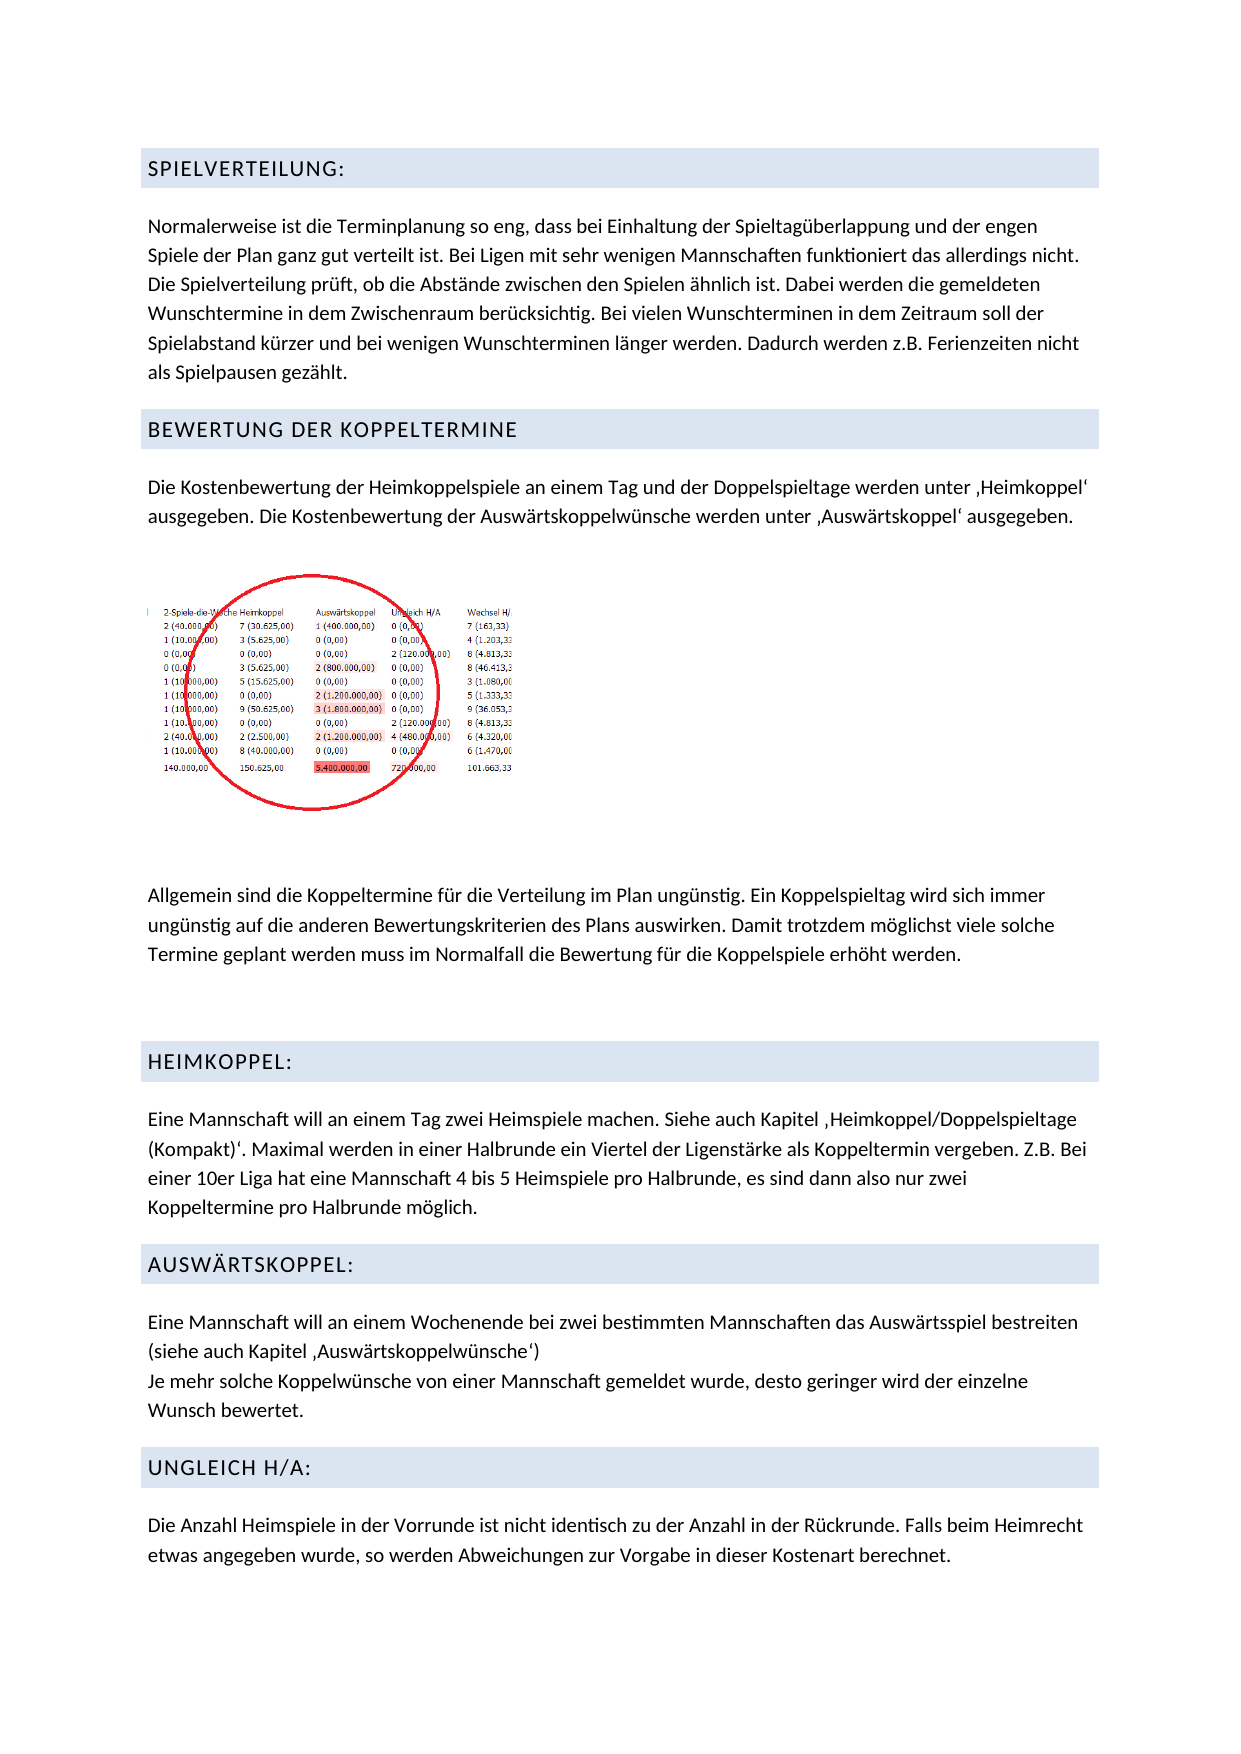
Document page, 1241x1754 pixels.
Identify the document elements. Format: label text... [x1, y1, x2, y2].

text Allgemein sind die Koppeltermine für die Verteilung im Plan ungünstig. Ein Koppelspieltag wird sich immer ungünstig auf die anderen Bewertungskriterien des Plans auswirken. Damit trotzdem möglichst viele solche Termine geplant werden muss im Normalfall die Bewertung für die Koppelspiele erhöht werden. [148, 883, 1093, 966]
text Eine Mannschaft will an einem Tag zwei Heimspiele machen. Siehe auch Kapitel ‚Heimkoppel/Doppelspieltage (Kompakt)‘. Maximal werden in einer Halbrunde ein Viertel der Ligenstärke als Koppeltermin vergeben. Z.B. Bei einer 10er Liga hat eine Mannschaft 4 bis 5 Heimspiele pro Halbrunde, es sind dann also nur zwei Koppeltermine pro Halbrunde möglich. [148, 1107, 1093, 1219]
subtitle Ungleich H/A: [148, 1453, 1093, 1481]
subtitle Heimkoppel: [148, 1047, 1093, 1075]
subtitle Auswärtskoppel: [148, 1250, 1093, 1278]
subtitle Bewertung der Koppeltermine [148, 415, 1093, 443]
text Eine Mannschaft will an einem Wochenende bei zwei bestimmten Mannschaften das Auswärtsspiel bestreiten (siehe auch Kapitel ‚Auswärtskoppelwünsche‘) Je mehr solche Koppelwünsche von einer Mannschaft gemeldet wurde, desto geringer wird der einzelne Wunsch bewertet. [148, 1309, 1093, 1422]
text Die Anzahl Heimspiele in der Vorrunde ist nicht identisch zu der Anzahl in der Rückrunde. Falls beim Heimrecht etwas angegeben wurde, so werden Abweichungen zur Vorgabe in dieser Kostenart berechnet. [148, 1513, 1093, 1567]
text Normalerweise ist die Terminplanung so eng, dass bei Einhaltung der Spieltagüberlappung und der engen Spiele der Plan ganz gut verteilt ist. Bei Ligen mit sehr wenigen Mannschaften funktioniert das allerdings nicht. Die Spielverteilung prüft, ob die Abstände zwischen den Spielen ähnlich ist. Dabei werden die gemeldeten Wunschtermine in dem Zwischenraum berücksichtig. Bei vielen Wunschterminen in dem Zeitraum soll der Spielabstand kürzer und bei wenigen Wunschterminen länger werden. Dadurch werden z.B. Ferienzeiten nicht als Spielpausen gezählt. [148, 213, 1093, 384]
subtitle Spielverteilung: [148, 154, 1093, 182]
text Die Kostenbewertung der Heimkoppelspiele an einem Tag und der Doppelspieltage werden unter ‚Heimkoppel‘ ausgegeben. Die Kostenbewertung der Auswärtskoppelwünsche werden unter ‚Auswärtskoppel‘ ausgegeben. [148, 474, 1093, 529]
picture [147, 553, 512, 859]
